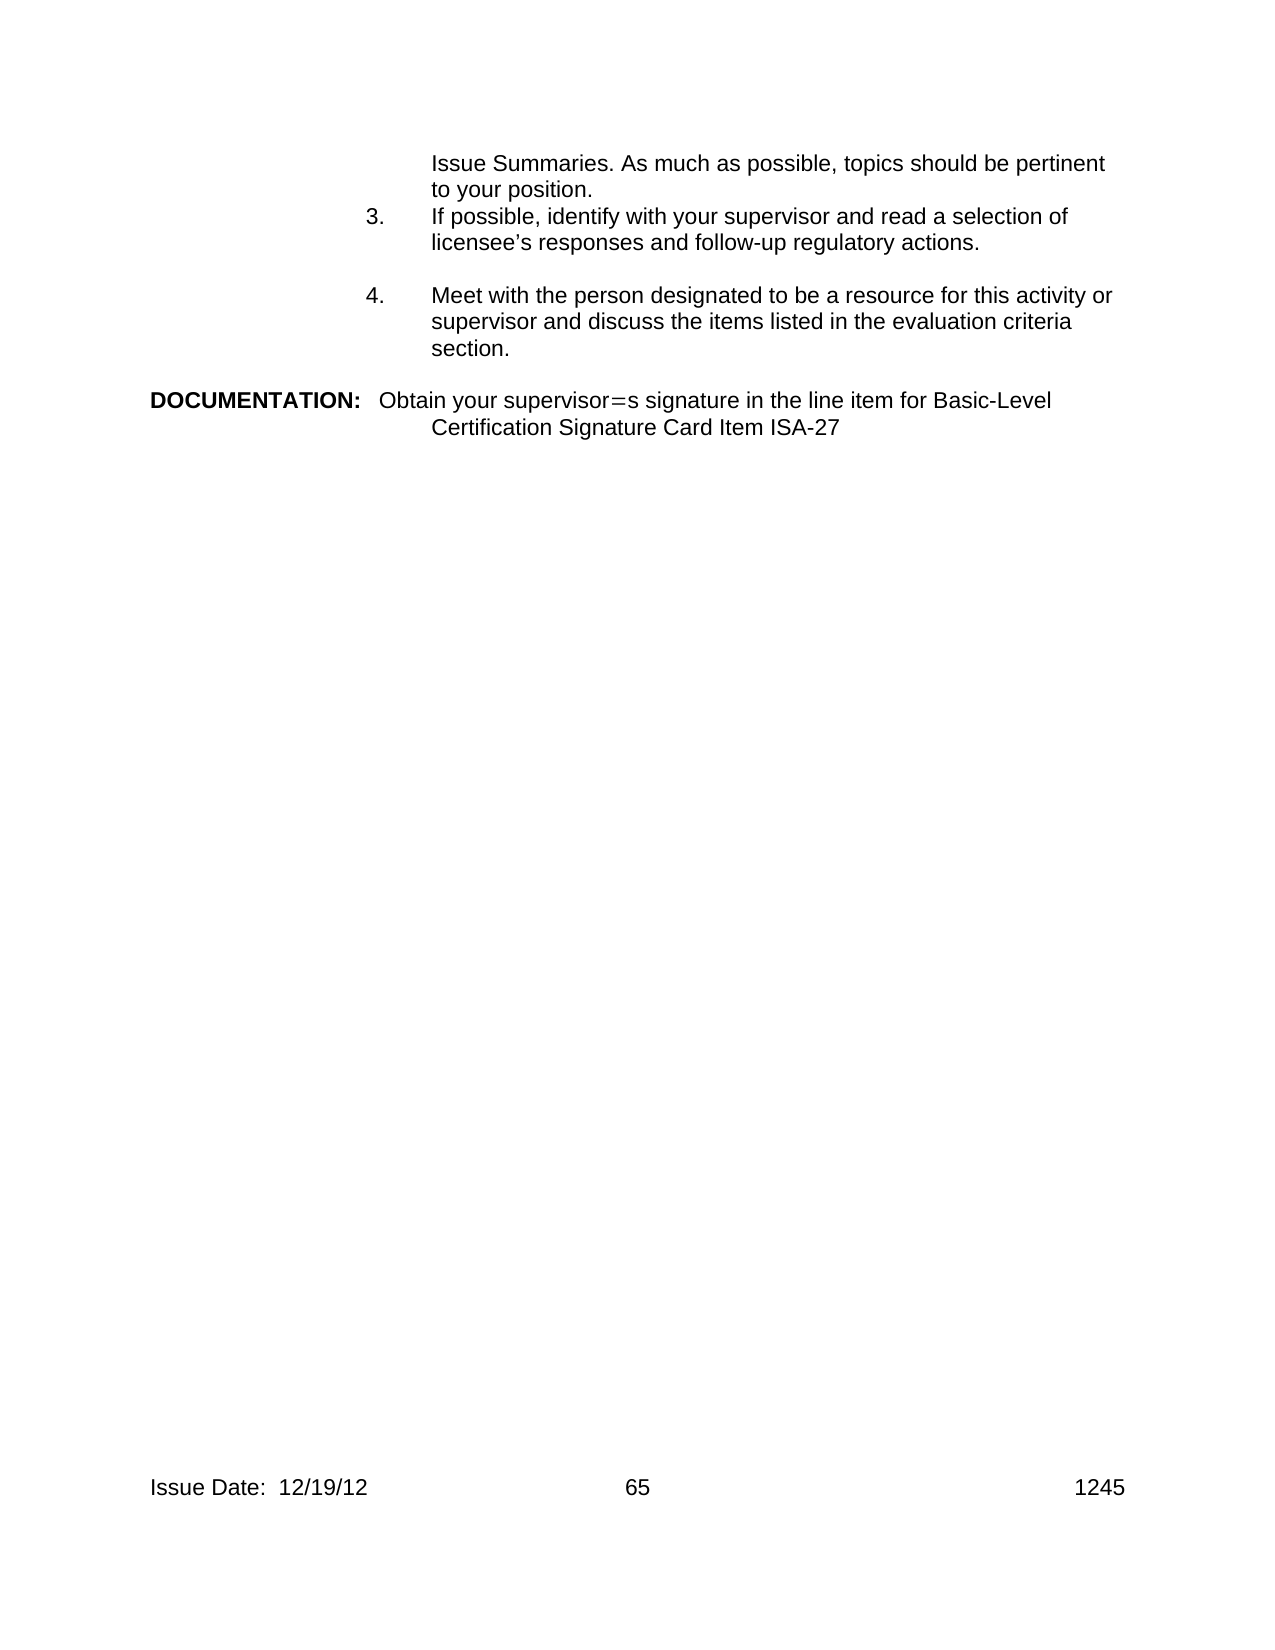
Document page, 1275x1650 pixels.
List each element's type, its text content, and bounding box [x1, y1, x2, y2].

text DOCUMENTATION: Obtain your supervisors signature in the line item for Basic-Level Certification Signature Card Item ISA-27 [150, 387, 1125, 440]
text Issue Summaries. As much as possible, topics should be pertinent to your position. [366, 150, 1125, 203]
text 3. If possible, identify with your supervisor and read a selection of licensee’s responses and follow-up regulatory actions. [366, 203, 1125, 255]
text 4. Meet with the person designated to be a resource for this activity or supervisor and discuss the items listed in the evaluation criteria section. [366, 282, 1125, 361]
